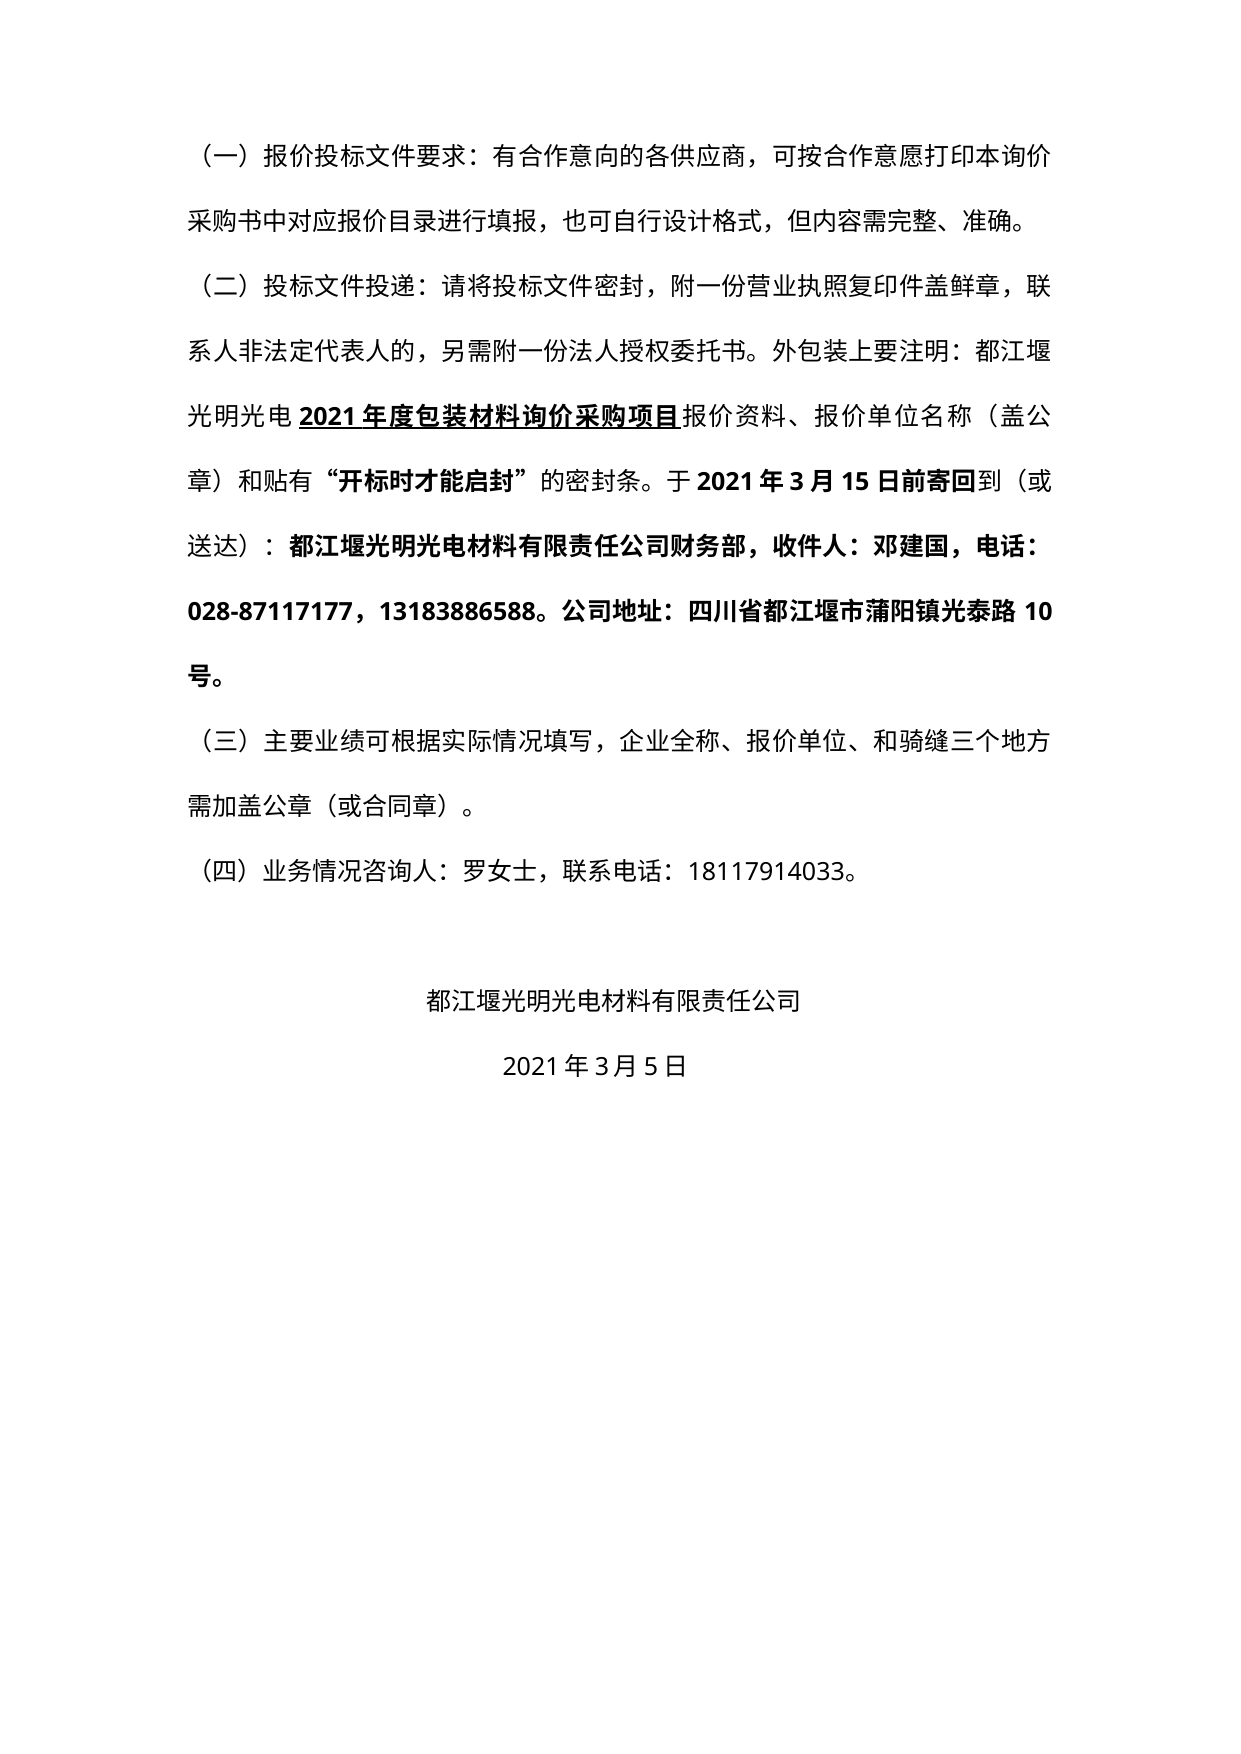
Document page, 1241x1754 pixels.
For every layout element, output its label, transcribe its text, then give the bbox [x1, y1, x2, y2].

text （一）报价投标文件要求：有合作意向的各供应商，可按合作意愿打印本询价采购书中对应报价目录进行填报，也可自行设计格式，但内容需完整、准确。 [187, 122, 1053, 252]
text （三）主要业绩可根据实际情况填写，企业全称、报价单位、和骑缝三个地方需加盖公章（或合同章）。 [187, 707, 1053, 837]
text （二）投标文件投递：请将投标文件密封，附一份营业执照复印件盖鲜章，联系人非法定代表人的，另需附一份法人授权委托书。外包装上要注明：都江堰光明光电2021年度包装材料询价采购项目报价资料、报价单位名称（盖公章）和贴有“开标时才能启封”的密封条。于2021年3 月15 日前寄回到（或送达）：都江堰光明光电材料有限责任公司财务部，收件人：邓建国，电话：028-87117177，13183886588。公司地址：四川省都江堰市蒲阳镇光泰路10号。 [187, 252, 1053, 707]
text 都江堰光明光电材料有限责任公司 [187, 967, 1053, 1032]
text （四）业务情况咨询人：罗女士，联系电话：18117914033。 [187, 837, 1053, 902]
text 2021年3月5日 [187, 1032, 1053, 1097]
